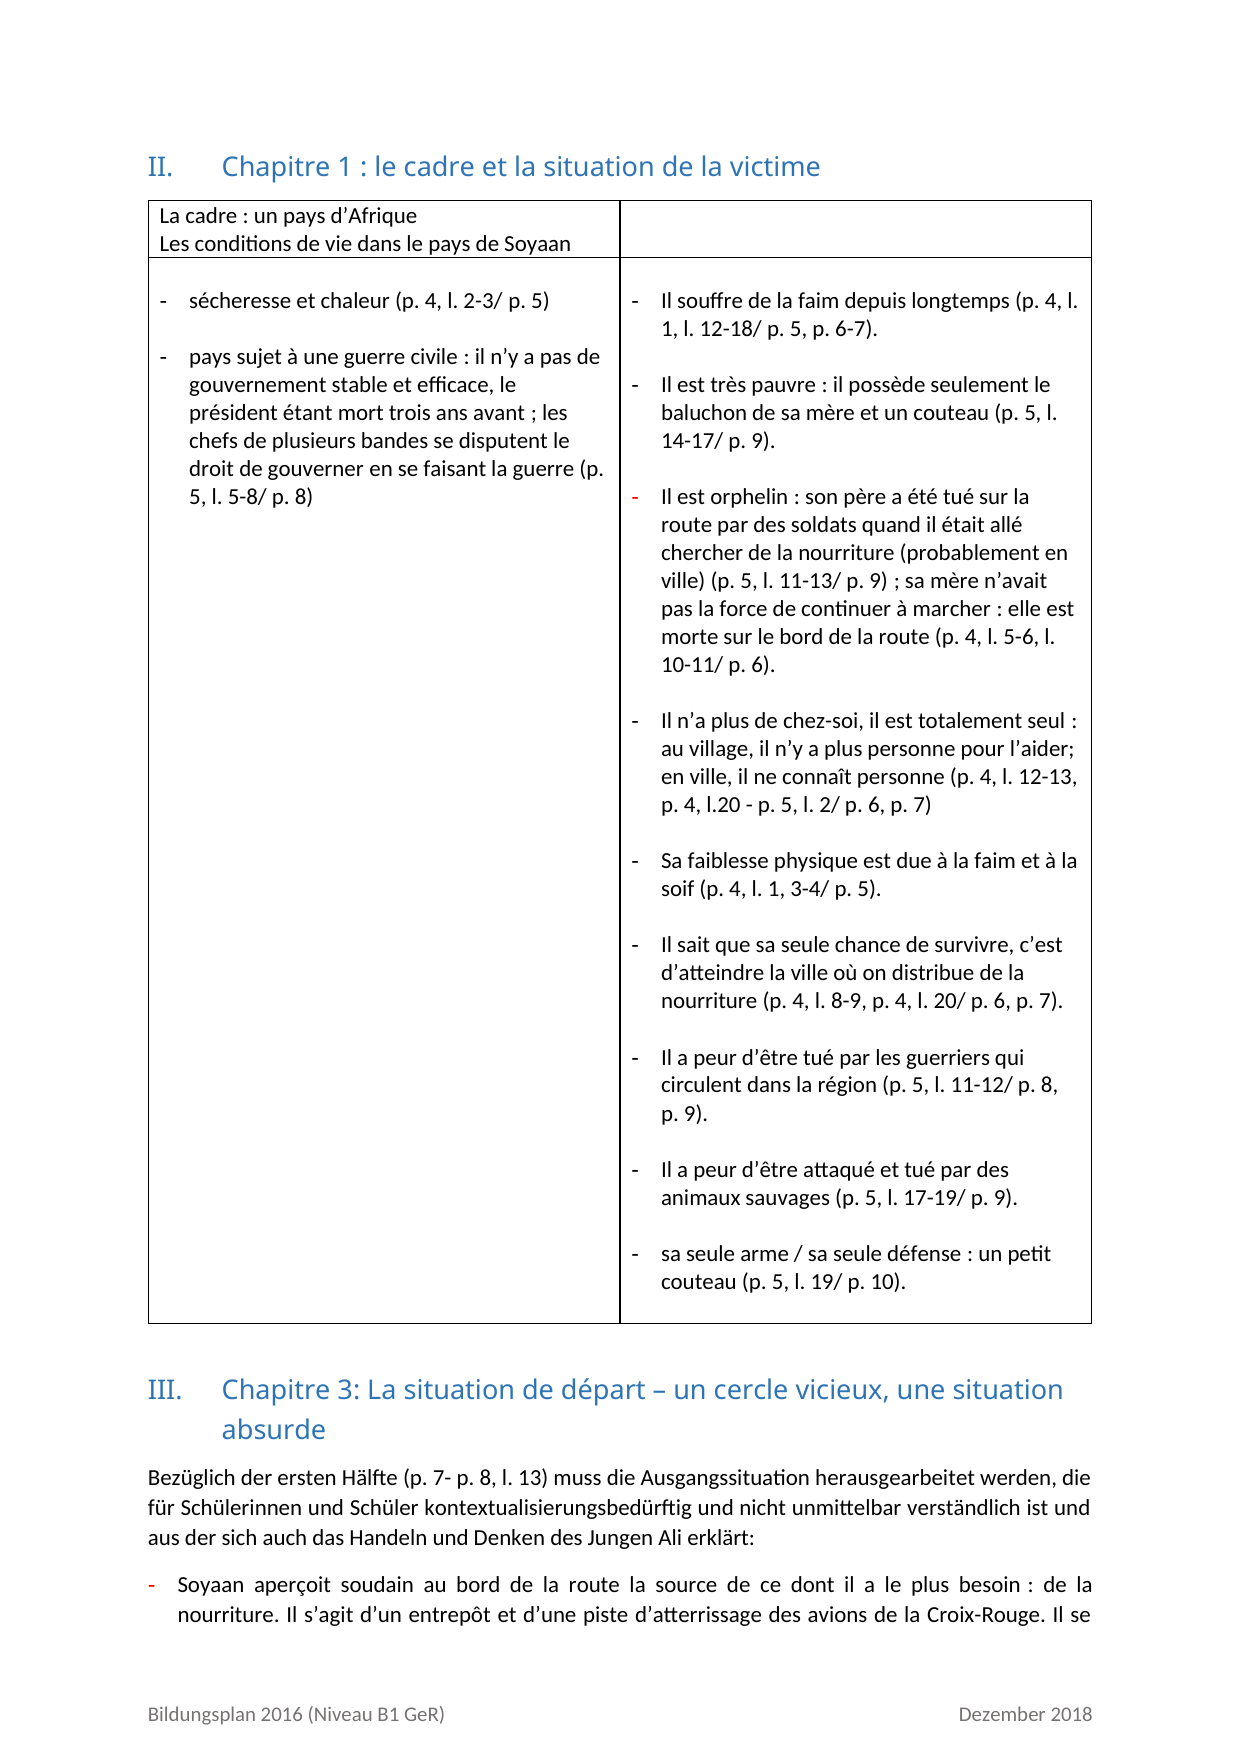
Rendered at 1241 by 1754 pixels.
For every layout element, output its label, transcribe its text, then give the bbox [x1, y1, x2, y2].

table_header [621, 201, 1091, 257]
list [148, 1570, 1093, 1628]
subtitle Chapitre 3: La situation de départ – un cercle vicieux, une situation absurde [148, 1371, 1093, 1447]
text Bezüglich der ersten Hälfte (p. 7- p. 8, l. 13) muss die Ausgangssituation herausgearbeitet werden, die für Schülerinnen und Schüler kontextualisierungsbedürftig und nicht unmittelbar verständlich ist und aus der sich auch das Handeln und Denken des Jungen Ali erklärt: [148, 1463, 1093, 1551]
table_cell sécheresse et chaleur (p. 4, l. 2-3/ p. 5) pays sujet à une guerre civile : il n’y a pas de gouvernement stable et efficace, le président étant mort trois ans avant ; les chefs de plusieurs bandes se disputent le droit de gouverner en se faisant la guerre (p. 5, l. 5-8/ p. 8) [149, 258, 619, 1323]
table_header La cadre : un pays d’Afrique Les conditions de vie dans le pays de Soyaan [149, 201, 619, 257]
table_cell Il souffre de la faim depuis longtemps (p. 4, l. 1, l. 12-18/ p. 5, p. 6-7). Il est très pauvre : il possède seulement le baluchon de sa mère et un couteau (p. 5, l. 14-17/ p. 9). Il est orphelin : son père a été tué sur la route par des soldats quand il était allé chercher de la nourriture (probablement en ville) (p. 5, l. 11-13/ p. 9) ; sa mère n’avait pas la force de continuer à marcher : elle est morte sur le bord de la route (p. 4, l. 5-6, l. 10-11/ p. 6). Il n’a plus de chez-soi, il est totalement seul : au village, il n’y a plus personne pour l’aider; en ville, il ne connaît personne (p. 4, l. 12-13, p. 4, l.20 - p. 5, l. 2/ p. 6, p. 7) Sa faiblesse physique est due à la faim et à la soif (p. 4, l. 1, 3-4/ p. 5). Il sait que sa seule chance de survivre, c’est d’atteindre la ville où on distribue de la nourriture (p. 4, l. 8-9, p. 4, l. 20/ p. 6, p. 7). Il a peur d’être tué par les guerriers qui circulent dans la région (p. 5, l. 11-12/ p. 8, p. 9). Il a peur d’être attaqué et tué par des animaux sauvages (p. 5, l. 17-19/ p. 9). sa seule arme / sa seule défense : un petit couteau (p. 5, l. 19/ p. 10). [621, 258, 1091, 1323]
subtitle Chapitre 1 : le cadre et la situation de la victime [148, 148, 1093, 184]
